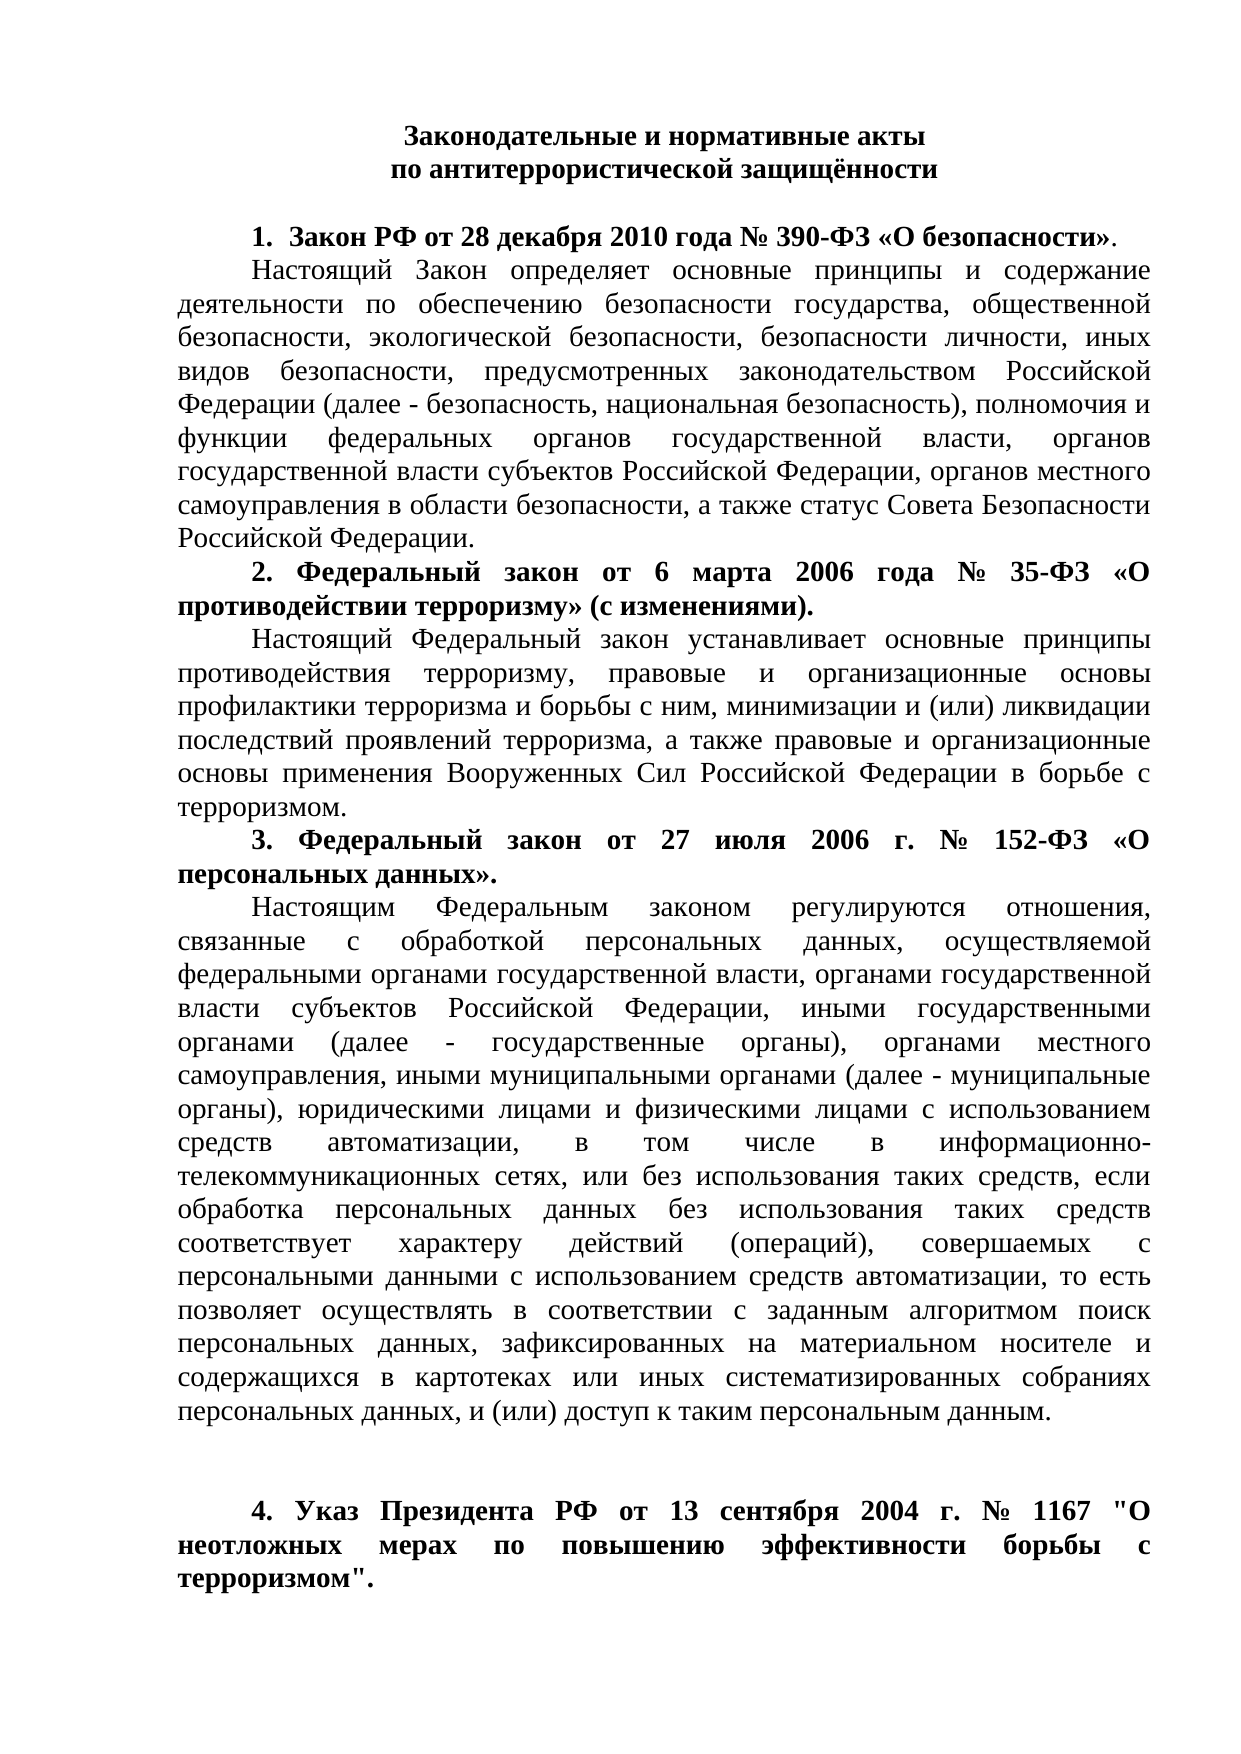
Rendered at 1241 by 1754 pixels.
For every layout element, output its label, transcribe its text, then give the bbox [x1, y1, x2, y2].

text Законодательные и нормативные акты [177, 118, 1152, 152]
text Настоящим Федеральным законом регулируются отношения, связанные с обработкой персональных данных, осуществляемой федеральными органами государственной власти, органами государственной власти субъектов Российской Федерации, иными государственными органами (далее - государственные органы), органами местного самоуправления, иными муниципальными органами (далее - муниципальные органы), юридическими лицами и физическими лицами с использованием средств автоматизации, в том числе в информационно-телекоммуникационных сетях, или без использования таких средств, если обработка персональных данных без использования таких средств соответствует характеру действий (операций), совершаемых с персональными данными с использованием средств автоматизации, то есть позволяет осуществлять в соответствии с заданным алгоритмом поиск персональных данных, зафиксированных на материальном носителе и содержащихся в картотеках или иных систематизированных собраниях персональных данных, и (или) доступ к таким персональным данным. [177, 889, 1152, 1426]
text по антитеррористической защищённости [177, 152, 1152, 185]
text 2. Федеральный закон от 6 марта 2006 года № 35-ФЗ «О противодействии терроризму» (с изменениями). [177, 554, 1152, 621]
text 4. Указ Президента РФ от 13 сентября 2004 г. № 1167 "О неотложных мерах по повышению эффективности борьбы с терроризмом". [177, 1493, 1152, 1594]
text 3. Федеральный закон от 27 июля 2006 г. № 152-ФЗ «О персональных данных». [177, 822, 1152, 889]
text Настоящий Федеральный закон устанавливает основные принципы противодействия терроризму, правовые и организационные основы профилактики терроризма и борьбы с ним, минимизации и (или) ликвидации последствий проявлений терроризма, а также правовые и организационные основы применения Вооруженных Сил Российской Федерации в борьбе с терроризмом. [177, 621, 1152, 822]
text Настоящий Закон определяет основные принципы и содержание деятельности по обеспечению безопасности государства, общественной безопасности, экологической безопасности, безопасности личности, иных видов безопасности, предусмотренных законодательством Российской Федерации (далее - безопасность, национальная безопасность), полномочия и функции федеральных органов государственной власти, органов государственной власти субъектов Российской Федерации, органов местного самоуправления в области безопасности, а также статус Совета Безопасности Российской Федерации. [177, 252, 1152, 554]
list Закон РФ от 28 декабря 2010 года № 390-ФЗ «О безопасности». [251, 219, 1152, 252]
